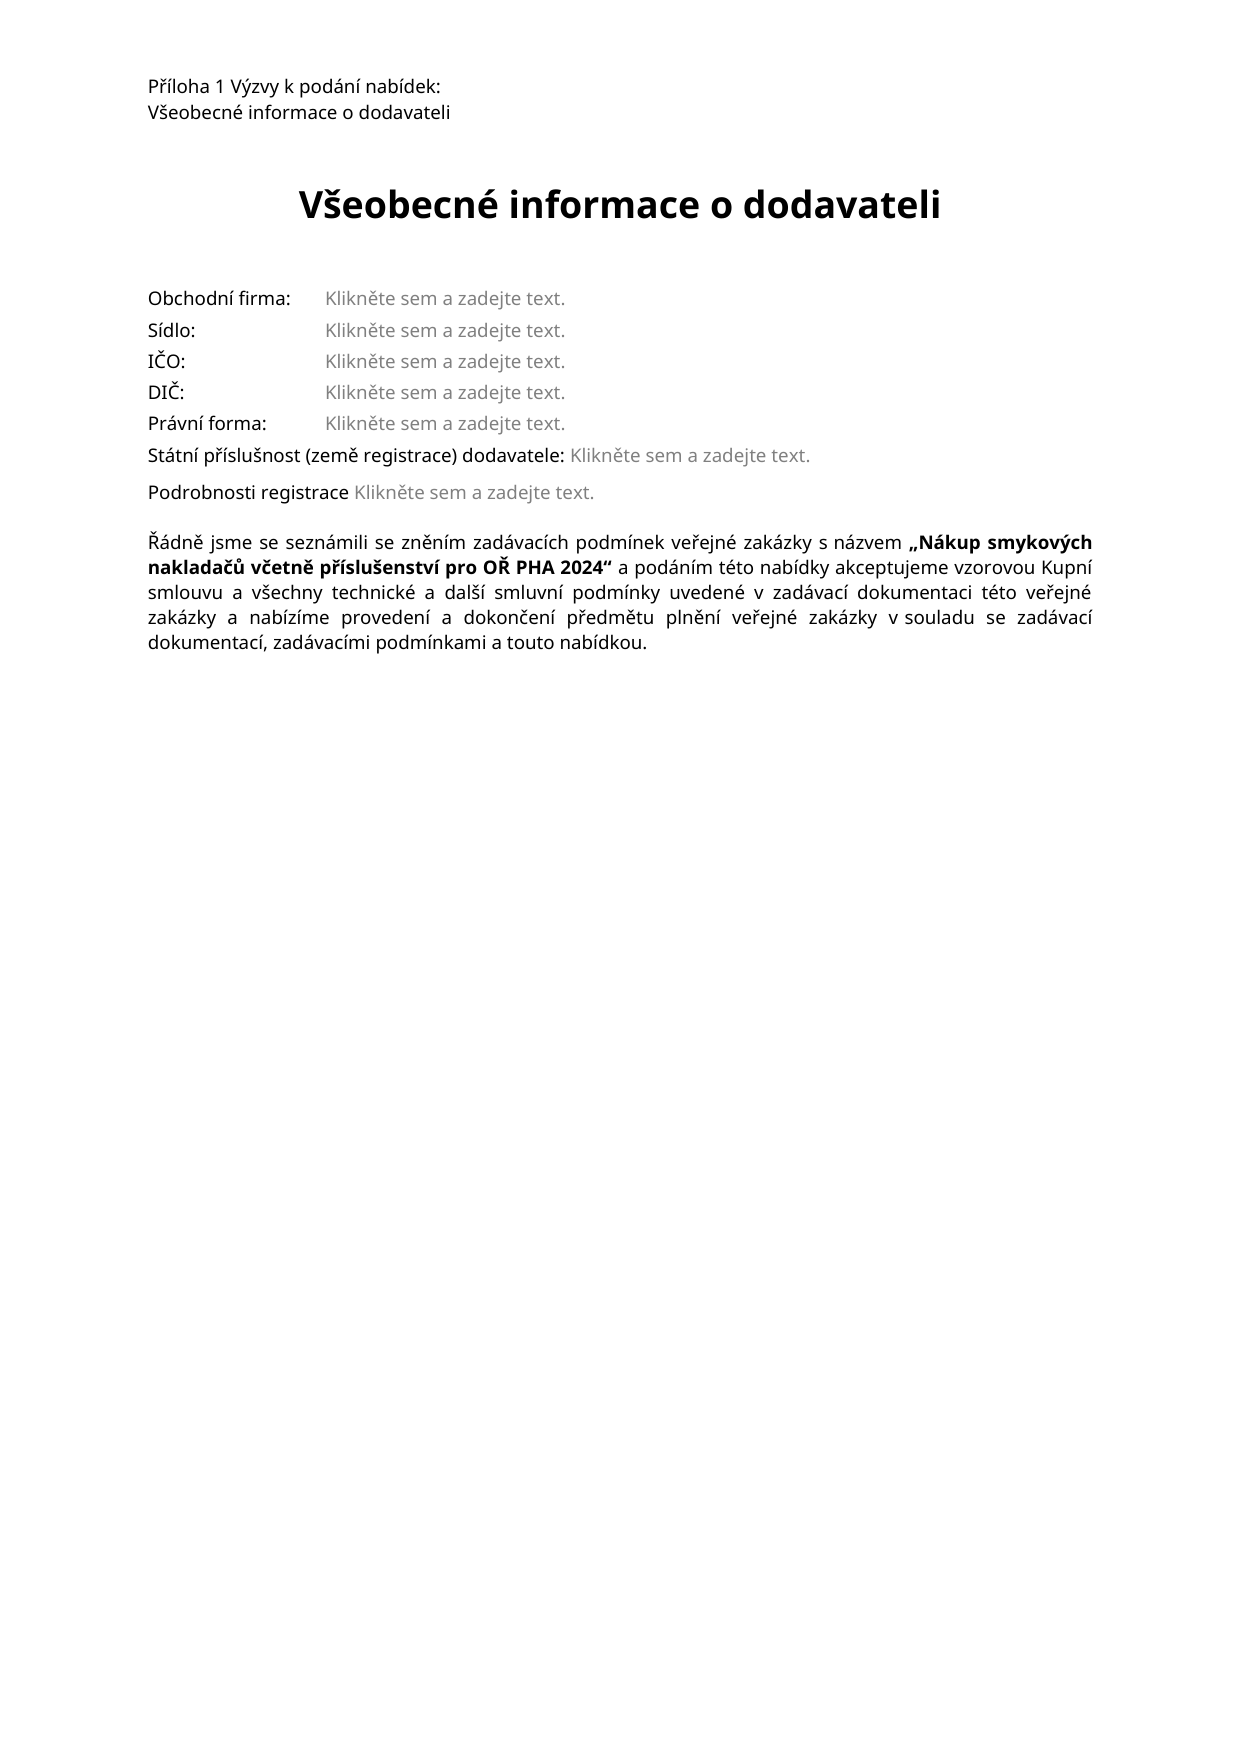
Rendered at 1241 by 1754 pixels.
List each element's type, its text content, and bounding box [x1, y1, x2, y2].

text Sídlo: [148, 317, 1093, 342]
text Řádně jsme se seznámili se zněním zadávacích podmínek veřejné zakázky s názvem „Nákup smykových nakladačů včetně příslušenství pro OŘ PHA 2024“ a podáním této nabídky akceptujeme vzorovou Kupní smlouvu a všechny technické a další smluvní podmínky uvedené v zadávací dokumentaci této veřejné zakázky a nabízíme provedení a dokončení předmětu plnění veřejné zakázky v souladu se zadávací dokumentací, zadávacími podmínkami a touto nabídkou. [148, 529, 1093, 654]
text Právní forma: [148, 411, 1093, 436]
title Všeobecné informace o dodavateli [148, 178, 1093, 229]
text IČO: [148, 348, 1093, 373]
text Obchodní firma: [148, 286, 1093, 311]
text DIČ: [148, 379, 1093, 404]
text Státní příslušnost (země registrace) dodavatele: [148, 442, 1093, 467]
text Podrobnosti registrace [148, 479, 1093, 504]
